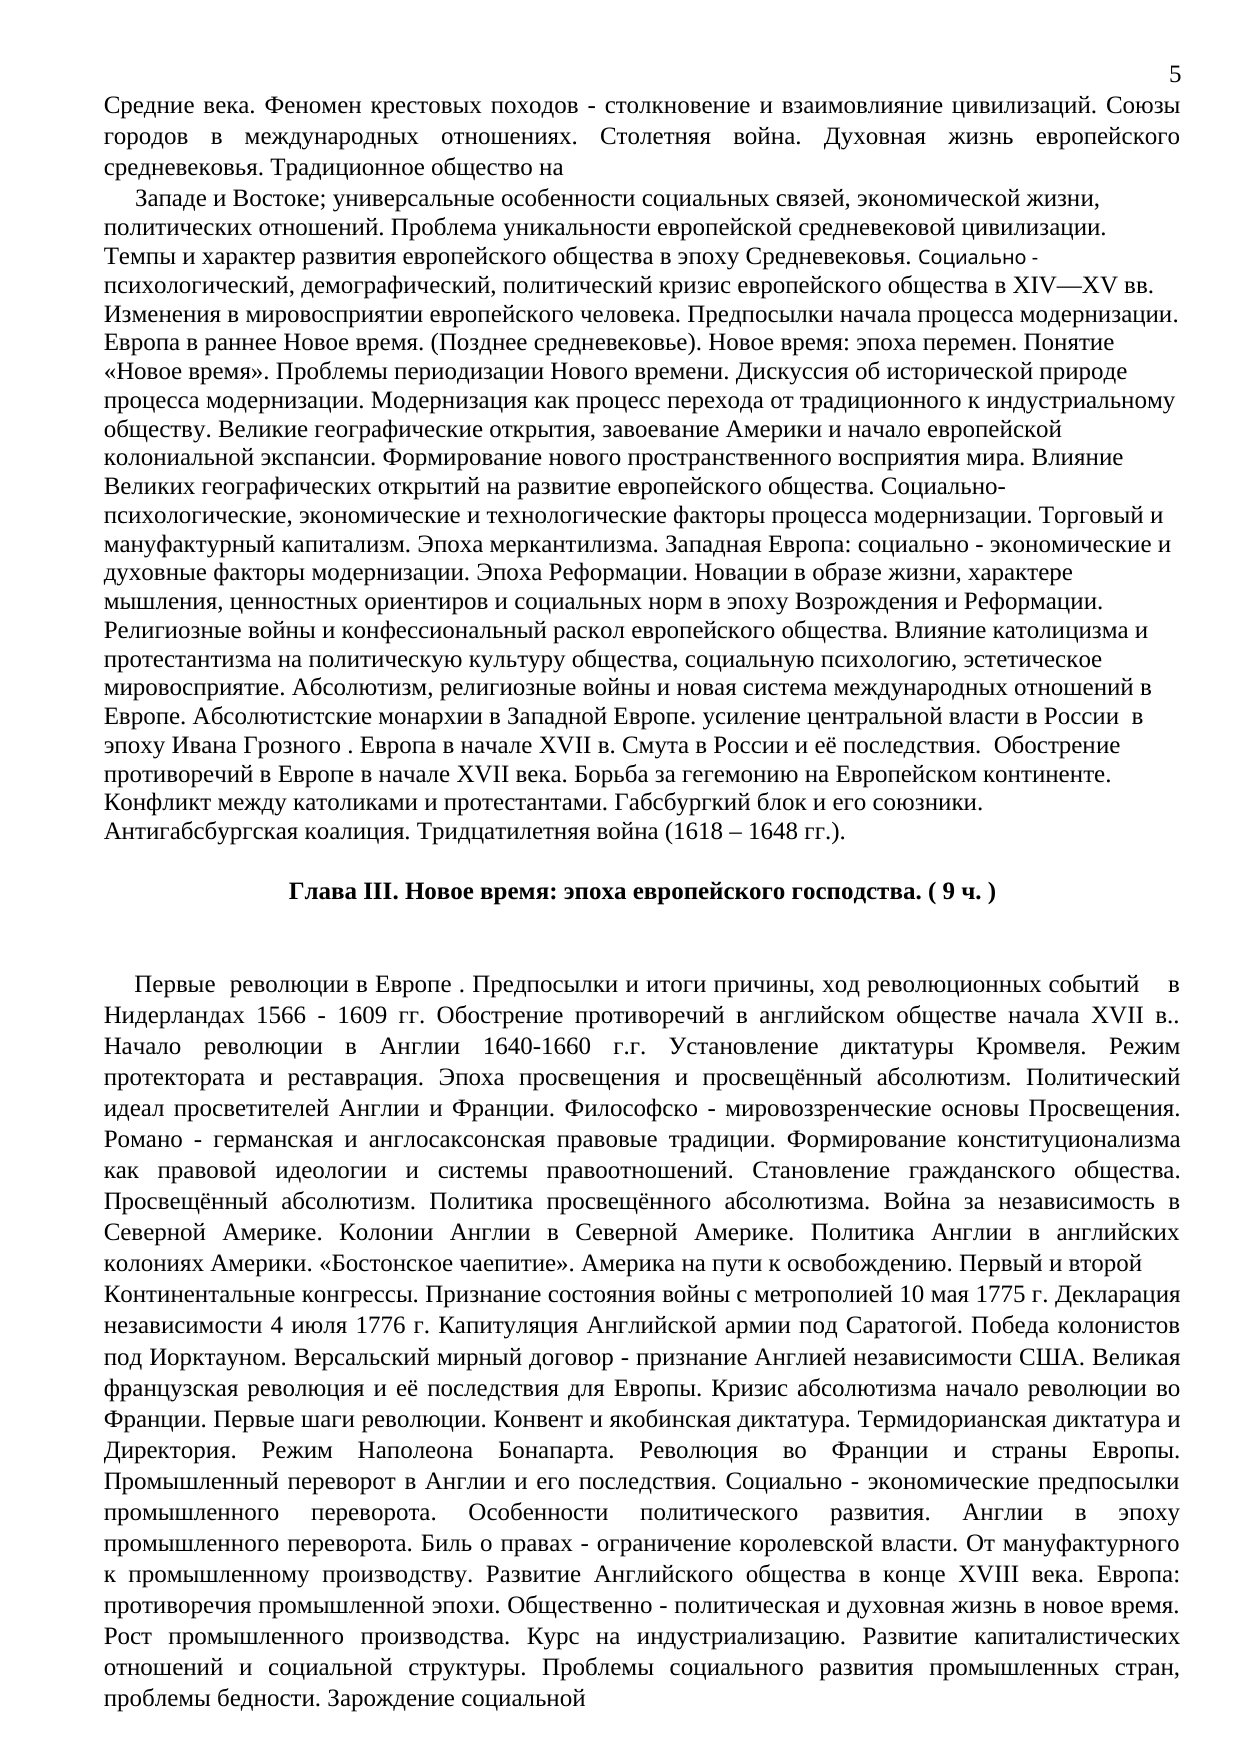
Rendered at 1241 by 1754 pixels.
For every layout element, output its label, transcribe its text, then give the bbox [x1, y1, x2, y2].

text Первые революции в Европе . Предпосылки и итоги причины, ход революционных событий в Нидерландах 1566 - 1609 гг. Обострение противоречий в английском обществе начала XVII в.. Начало революции в Англии 1640-1660 г.г. Установление диктатуры Кромвеля. Режим протектората и реставрация. Эпоха просвещения и просвещённый абсолютизм. Политический идеал просветителей Англии и Франции. Философско - мировоззренческие основы Просвещения. Романо - германская и англосаксонская правовые традиции. Формирование конституционализма как правовой идеологии и системы правоотношений. Становление гражданского общества. Просвещённый абсолютизм. Политика просвещённого абсолютизма. Война за независимость в Северной Америке. Колонии Англии в Северной Америке. Политика Англии в английских колониях Америки. «Бостонское чаепитие». Америка на пути к освобождению. Первый и второй [103, 969, 1181, 1277]
text Западе и Востоке; универсальные особенности социальных связей, экономической жизни, политических отношений. Проблема уникальности европейской средневековой цивилизации. Темпы и характер развития европейского общества в эпоху Средневековья. Социально - психологический, демографический, политический кризис европейского общества в XIV—XV вв. Изменения в мировосприятии европейского человека. Предпосылки начала процесса модернизации. Европа в раннее Новое время. (Позднее средневековье). Новое время: эпоха перемен. Понятие «Новое время». Проблемы периодизации Нового времени. Дискуссия об исторической природе процесса модернизации. Модернизация как процесс перехода от традиционного к индустриальному обществу. Великие географические открытия, завоевание Америки и начало европейской колониальной экспансии. Формирование нового пространственного восприятия мира. Влияние Великих географических открытий на развитие европейского общества. Социально-психологические, экономические и технологические факторы процесса модернизации. Торговый и мануфактурный капитализм. Эпоха меркантилизма. Западная Европа: социально - экономические и духовные факторы модернизации. Эпоха Реформации. Новации в образе жизни, характере мышления, ценностных ориентиров и социальных норм в эпоху Возрождения и Реформации. Религиозные войны и конфессиональный раскол европейского общества. Влияние католицизма и протестантизма на политическую культуру общества, социальную психологию, эстетическое мировосприятие. Абсолютизм, религиозные войны и новая система международных отношений в Европе. Абсолютистские монархии в Западной Европе. усиление центральной власти в России в эпоху Ивана Грозного . Европа в начале XVII в. Смута в России и её последствия. Обострение противоречий в Европе в начале XVII века. Борьба за гегемонию на Европейском континенте. Конфликт между католиками и протестантами. Габсбургкий блок и его союзники. Антигабсбургская коалиция. Тридцатилетняя война (1618 – 1648 гг.). [103, 183, 1181, 845]
text Средние века. Феномен крестовых походов - столкновение и взаимовлияние цивилизаций. Союзы городов в международных отношениях. Столетняя война. Духовная жизнь европейского средневековья. Традиционное общество на [103, 90, 1181, 181]
text Континентальные конгрессы. Признание состояния войны с метрополией 10 мая 1775 г. Декларация независимости 4 июля 1776 г. Капитуляция Английской армии под Саратогой. Победа колонистов под Иорктауном. Версальский мирный договор - признание Англией независимости США. Великая французская революция и её последствия для Европы. Кризис абсолютизма начало революции во Франции. Первые шаги революции. Конвент и якобинская диктатура. Термидорианская диктатура и Директория. Режим Наполеона Бонапарта. Революция во Франции и страны Европы. Промышленный переворот в Англии и его последствия. Социально - экономические предпосылки промышленного переворота. Особенности политического развития. Англии в эпоху промышленного переворота. Биль о правах - ограничение королевской власти. От мануфактурного к промышленному производству. Развитие Английского общества в конце XVIII века. Европа: противоречия промышленной эпохи. Общественно - политическая и духовная жизнь в новое время. Рост промышленного производства. Курс на индустриализацию. Развитие капиталистических отношений и социальной структуры. Проблемы социального развития промышленных стран, проблемы бедности. Зарождение социальной [103, 1279, 1181, 1712]
text 5 [103, 59, 1181, 88]
text Глава III. Новое время: эпоха европейского господства. ( 9 ч. ) [103, 876, 1181, 905]
